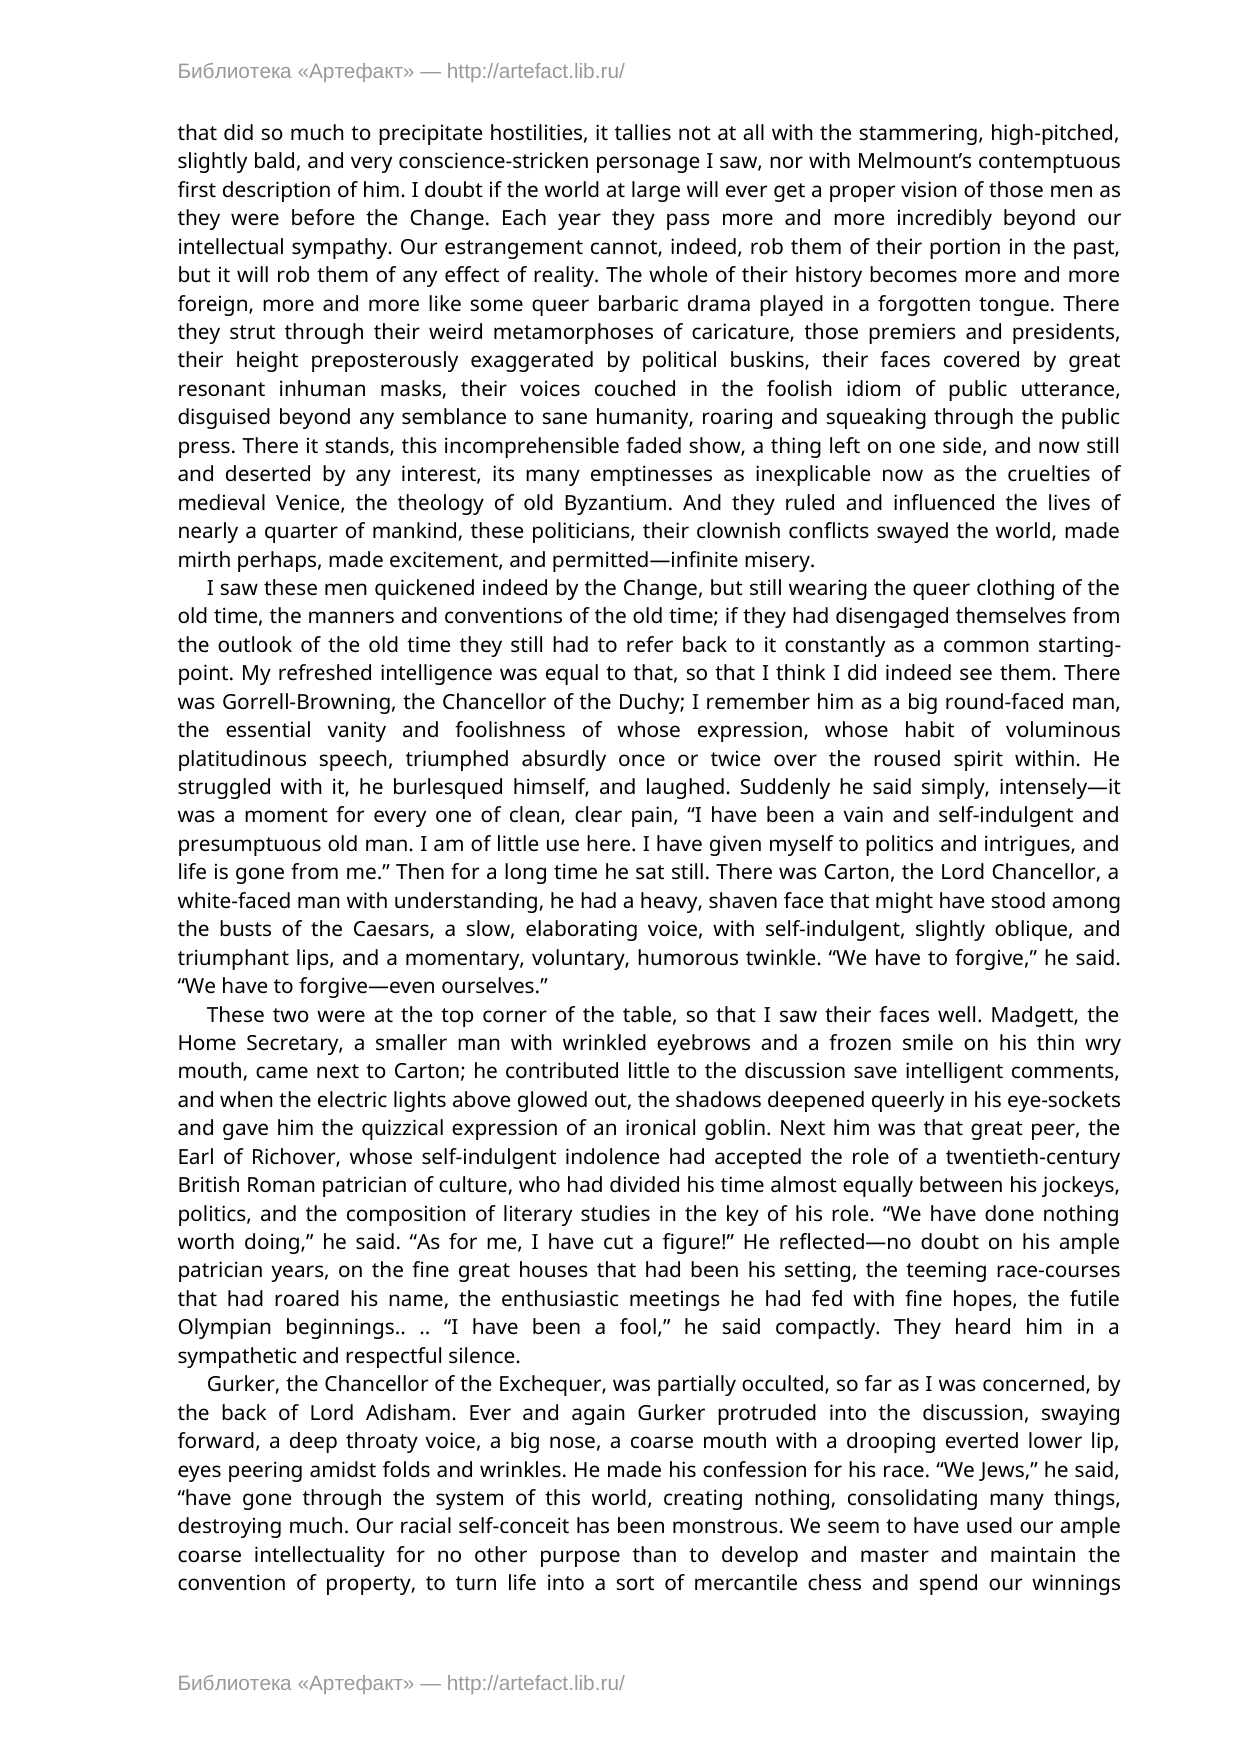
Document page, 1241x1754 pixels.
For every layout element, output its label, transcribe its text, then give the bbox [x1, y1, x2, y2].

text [177, 118, 1122, 573]
text I saw these men quickened indeed by the Change, but still wearing the queer clothing of the old time, the manners and conventions of the old time; if they had disengaged themselves from the outlook of the old time they still had to refer back to it constantly as a common starting-point. My refreshed intelligence was equal to that, so that I think I did indeed see them. There was Gorrell-Browning, the Chancellor of the Duchy; I remember him as a big round-faced man, the essential vanity and foolishness of whose expression, whose habit of voluminous platitudinous speech, triumphed absurdly once or twice over the roused spirit within. He struggled with it, he burlesqued himself, and laughed. Suddenly he said simply, intensely—it was a moment for every one of clean, clear pain, “I have been a vain and self-indulgent and presumptuous old man. I am of little use here. I have given myself to politics and intrigues, and life is gone from me.” Then for a long time he sat still. There was Carton, the Lord Chancellor, a white-faced man with understanding, he had a heavy, shaven face that might have stood among the busts of the Caesars, a slow, elaborating voice, with self-indulgent, slightly oblique, and triumphant lips, and a momentary, voluntary, humorous twinkle. “We have to forgive,” he said. “We have to forgive—even ourselves.” [177, 573, 1122, 1000]
text These two were at the top corner of the table, so that I saw their faces well. Madgett, the Home Secretary, a smaller man with wrinkled eyebrows and a frozen smile on his thin wry mouth, came next to Carton; he contributed little to the discussion save intelligent comments, and when the electric lights above glowed out, the shadows deepened queerly in his eye-sockets and gave him the quizzical expression of an ironical goblin. Next him was that great peer, the Earl of Richover, whose self-indulgent indolence had accepted the role of a twentieth-century British Roman patrician of culture, who had divided his time almost equally between his jockeys, politics, and the composition of literary studies in the key of his role. “We have done nothing worth doing,” he said. “As for me, I have cut a figure!” He reflected—no doubt on his ample patrician years, on the fine great houses that had been his setting, the teeming race-courses that had roared his name, the enthusiastic meetings he had fed with fine hopes, the futile Olympian beginnings.. .. “I have been a fool,” he said compactly. They heard him in a sympathetic and respectful silence. [177, 1000, 1122, 1369]
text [177, 1369, 1122, 1597]
